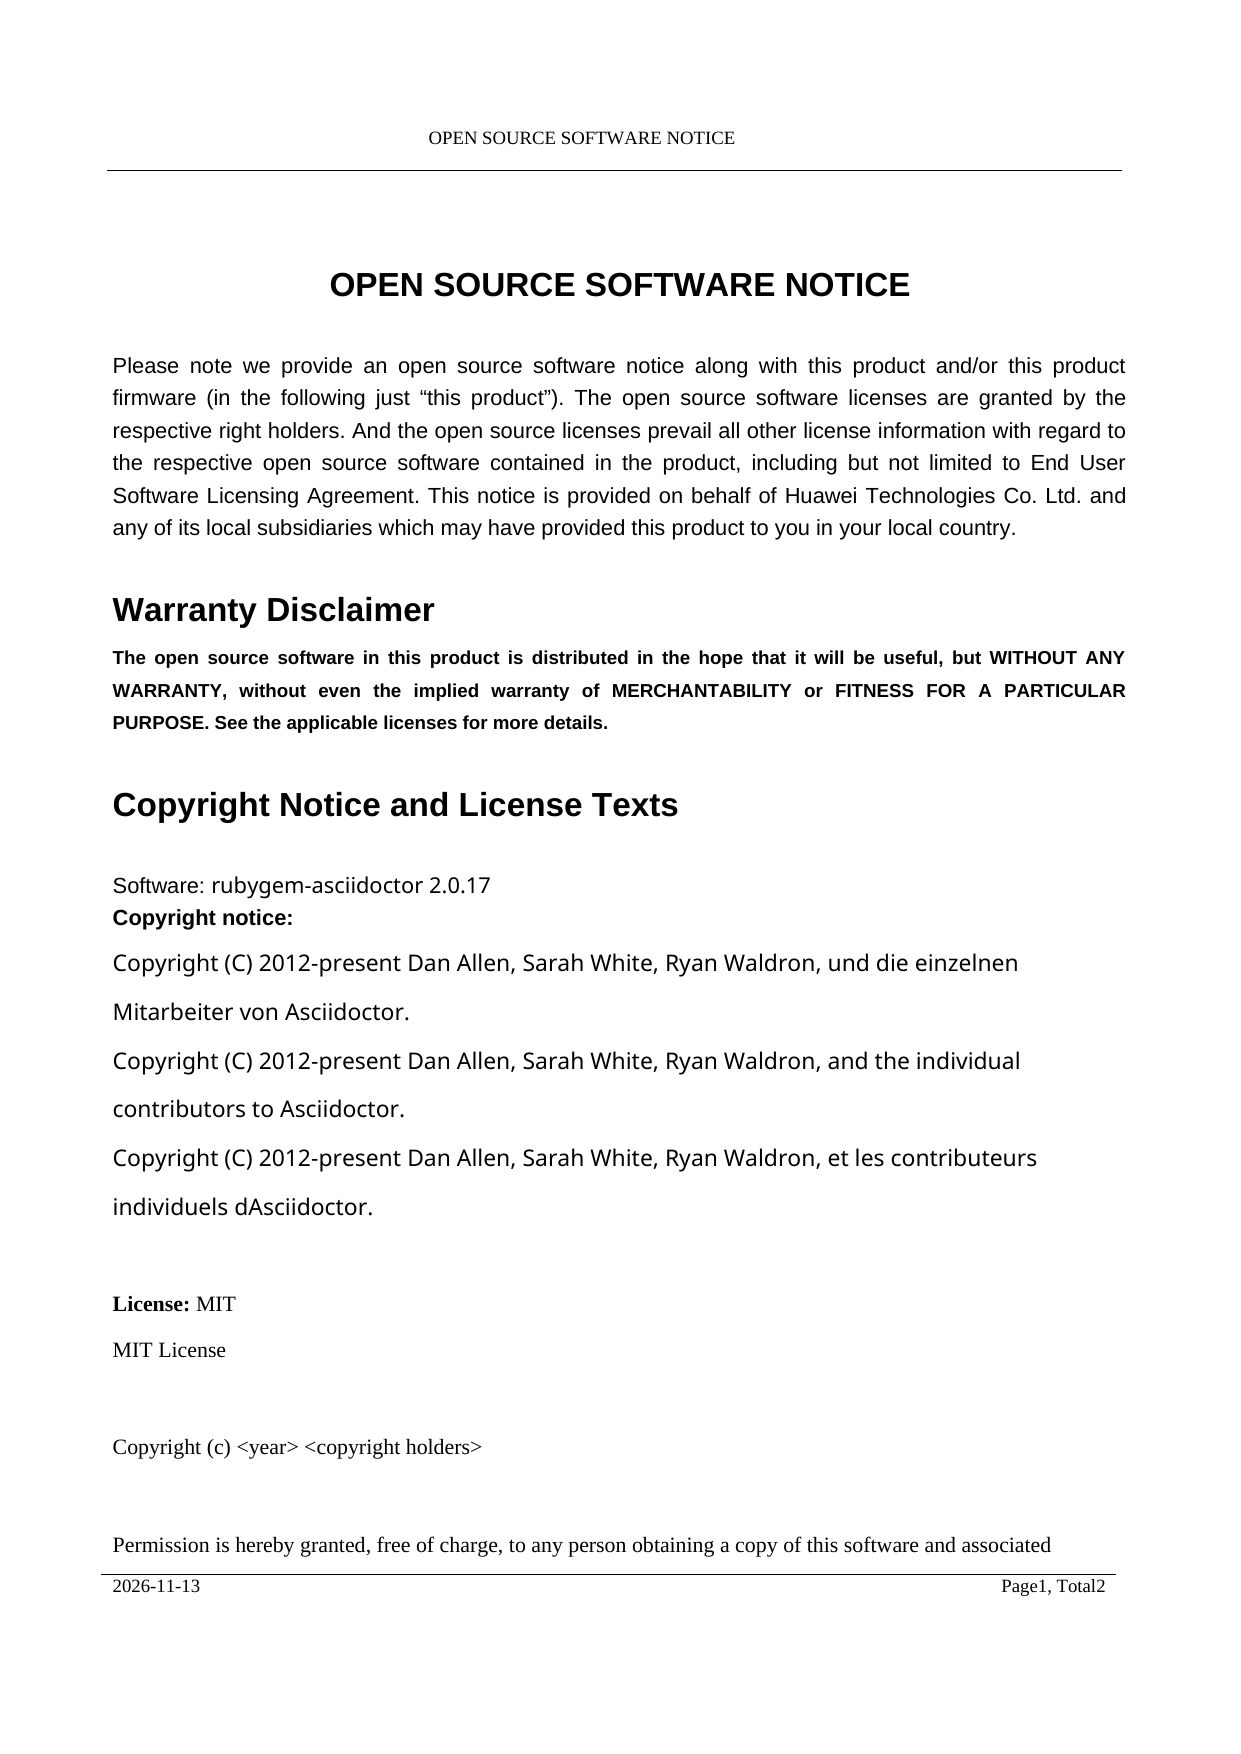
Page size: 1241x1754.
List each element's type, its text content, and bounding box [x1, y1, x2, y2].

text Copyright notice: [112, 901, 1128, 934]
text The open source software in this product is distributed in the hope that it will be useful, but WITHOUT ANY WARRANTY, without even the implied warranty of MERCHANTABILITY or FITNESS FOR A PARTICULAR PURPOSE. See the applicable licenses for more details. [112, 641, 1128, 739]
text OPEN SOURCE SOFTWARE NOTICE [112, 251, 1128, 316]
text Copyright (C) 2012-present Dan Allen, Sarah White, Ryan Waldron, und die einzelnen Mitarbeiter von Asciidoctor. Copyright (C) 2012-present Dan Allen, Sarah White, Ryan Waldron, and the individual contributors to Asciidoctor. Copyright (C) 2012-present Dan Allen, Sarah White, Ryan Waldron, et les contributeurs individuels dAsciidoctor. [112, 947, 1128, 1272]
text License: MIT [112, 1288, 1128, 1320]
text Warranty Disclaimer [112, 576, 1128, 641]
text Please note we provide an open source software notice along with this product and/or this product firmware (in the following just “this product”). The open source software licenses are granted by the respective right holders. And the open source licenses prevail all other license information with regard to the respective open source software contained in the product, including but not limited to End User Software Licensing Agreement. This notice is provided on behalf of Huawei Technologies Co. Ltd. and any of its local subsidiaries which may have provided this product to you in your local country. [112, 349, 1128, 544]
text Software: rubygem-asciidoctor 2.0.17 [112, 869, 1128, 901]
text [112, 1333, 1128, 1560]
text Copyright Notice and License Texts [112, 771, 1128, 836]
